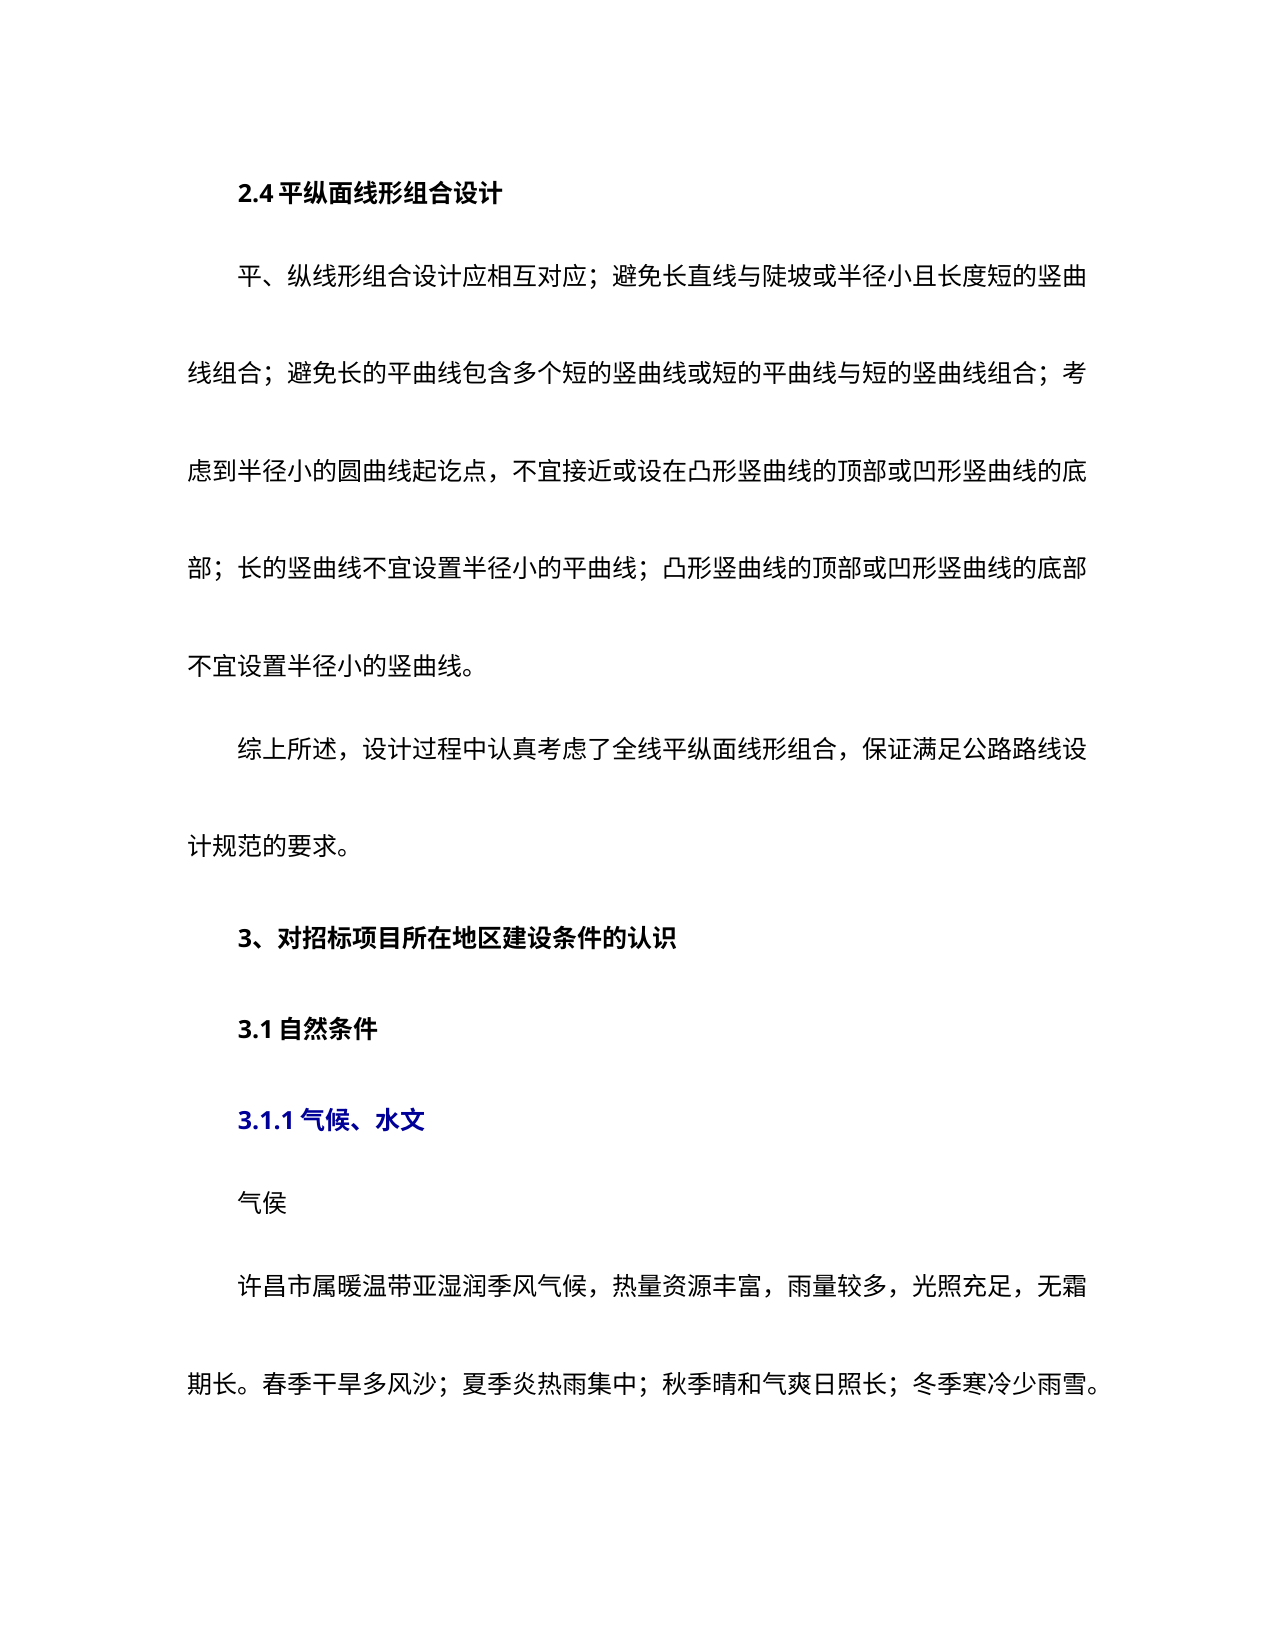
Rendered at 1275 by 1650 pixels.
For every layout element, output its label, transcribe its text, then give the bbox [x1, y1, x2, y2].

text 3、对招标项目所在地区建设条件的认识 [187, 904, 1087, 969]
text 2.4平纵面线形组合设计 [187, 159, 1087, 224]
text 气侯 [187, 1169, 1087, 1234]
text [187, 1252, 1087, 1415]
text 3.1.1气候、水文 [187, 1086, 1066, 1151]
text 综上所述，设计过程中认真考虑了全线平纵面线形组合，保证满足公路路线设计规范的要求。 [187, 715, 1087, 877]
text 平、纵线形组合设计应相互对应；避免长直线与陡坡或半径小且长度短的竖曲线组合；避免长的平曲线包含多个短的竖曲线或短的平曲线与短的竖曲线组合；考虑到半径小的圆曲线起讫点，不宜接近或设在凸形竖曲线的顶部或凹形竖曲线的底部；长的竖曲线不宜设置半径小的平曲线；凸形竖曲线的顶部或凹形竖曲线的底部不宜设置半径小的竖曲线。 [187, 242, 1087, 697]
text 3.1自然条件 [187, 995, 1087, 1060]
